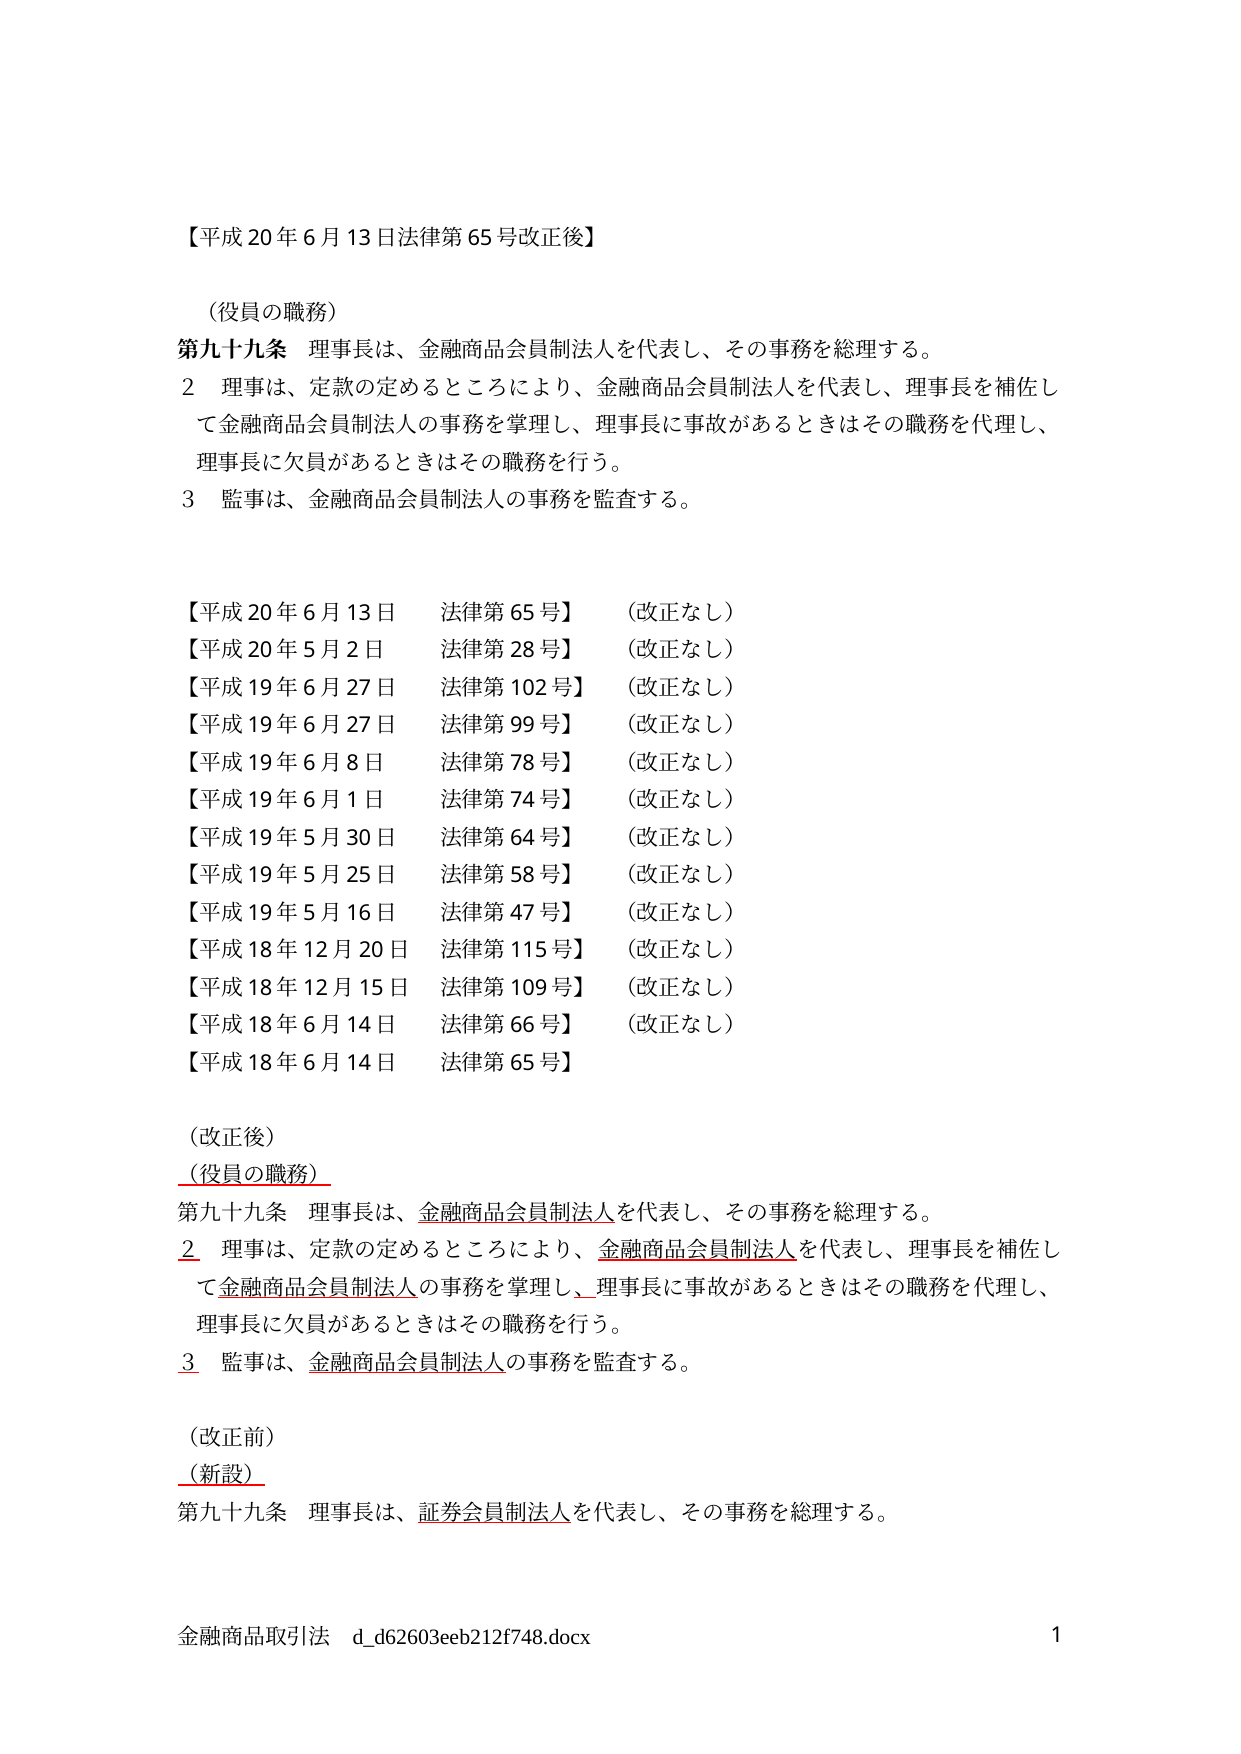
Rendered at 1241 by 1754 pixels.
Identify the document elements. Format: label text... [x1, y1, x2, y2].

text ２ 理事は、定款の定めるところにより、金融商品会員制法人を代表し、理事長を補佐して金融商品会員制法人の事務を掌理し、理事長に事故があるときはその職務を代理し、理事長に欠員があるときはその職務を行う。 [177, 1229, 1063, 1342]
text ２ 理事は、定款の定めるところにより、金融商品会員制法人を代表し、理事長を補佐して金融商品会員制法人の事務を掌理し、理事長に事故があるときはその職務を代理し、理事長に欠員があるときはその職務を行う。 [177, 367, 1063, 479]
text 【平成19年6月27日 法律第102号】 （改正なし） [177, 667, 1063, 704]
text 【平成19年5月25日 法律第58号】 （改正なし） [177, 854, 1063, 892]
text 【平成19年5月16日 法律第47号】 （改正なし） [177, 892, 1063, 929]
text 【平成18年12月15日 法律第109号】 （改正なし） [177, 967, 1063, 1004]
text 第九十九条 理事長は、金融商品会員制法人を代表し、その事務を総理する。 [177, 329, 1063, 367]
text 【平成19年6月27日 法律第99号】 （改正なし） [177, 704, 1063, 742]
text （役員の職務） [196, 292, 1063, 329]
text 【平成19年5月30日 法律第64号】 （改正なし） [177, 817, 1063, 854]
text 【平成20年5月2日 法律第28号】 （改正なし） [177, 629, 1063, 667]
text 第九十九条 理事長は、証券会員制法人を代表し、その事務を総理する。 [177, 1492, 1063, 1529]
text 【平成19年6月1日 法律第74号】 （改正なし） [177, 779, 1063, 817]
text 【平成18年6月14日 法律第66号】 （改正なし） [177, 1004, 1063, 1042]
text 【平成18年12月20日 法律第115号】 （改正なし） [177, 929, 1063, 967]
text 【平成19年6月8日 法律第78号】 （改正なし） [177, 742, 1063, 779]
text （改正前） [177, 1417, 1063, 1454]
text 【平成20年6月13日法律第65号改正後】 [177, 217, 1063, 254]
text 第九十九条 理事長は、金融商品会員制法人を代表し、その事務を総理する。 [177, 1192, 1063, 1229]
text （新設） [177, 1454, 1063, 1492]
text ３ 監事は、金融商品会員制法人の事務を監査する。 [177, 1342, 1063, 1379]
text ３ 監事は、金融商品会員制法人の事務を監査する。 [177, 479, 1063, 517]
text （改正後） [177, 1117, 1063, 1154]
text （役員の職務） [177, 1154, 1063, 1192]
text 【平成18年6月14日 法律第65号】 [177, 1042, 1063, 1079]
text 【平成20年6月13日 法律第65号】 （改正なし） [177, 592, 1063, 629]
